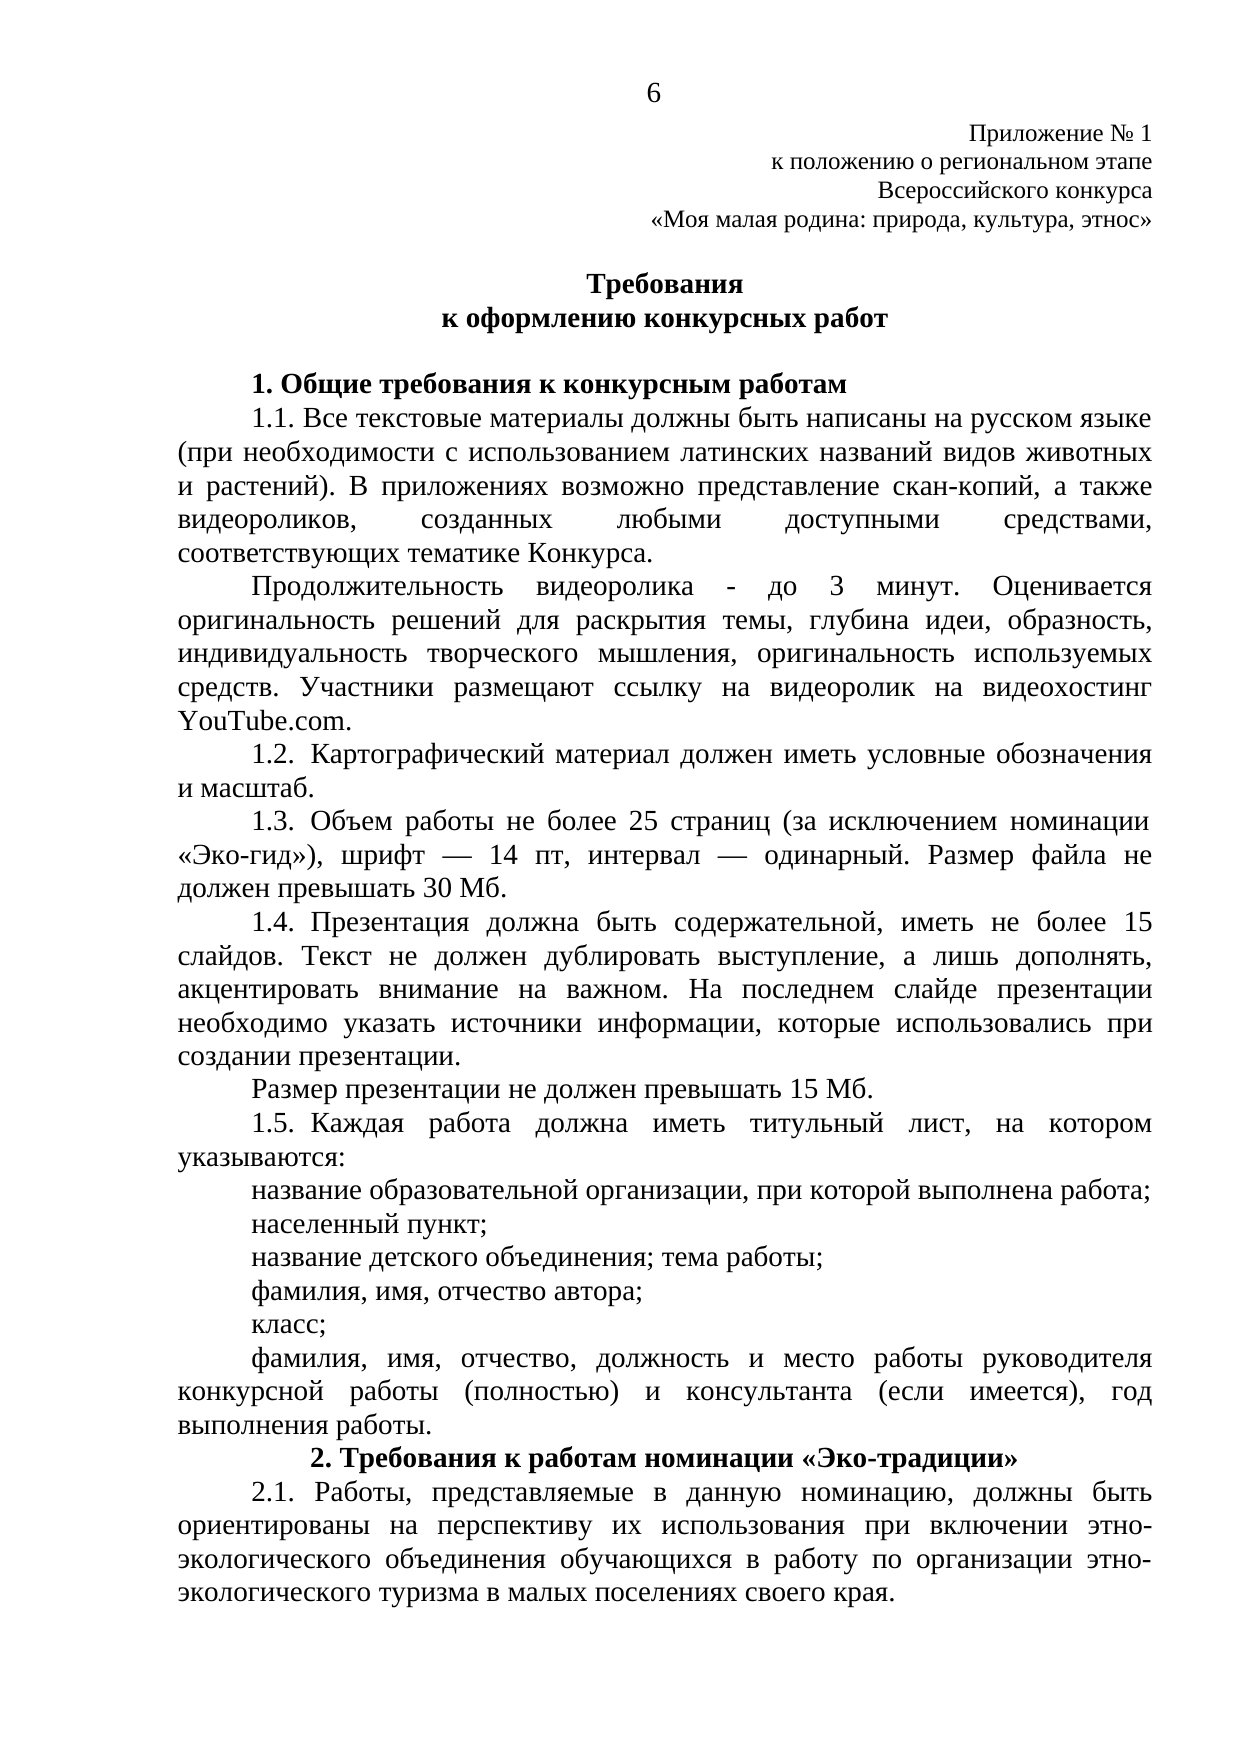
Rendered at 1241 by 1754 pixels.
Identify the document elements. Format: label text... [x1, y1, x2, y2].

text фамилия, имя, отчество, должность и место работы руководителя конкурсной работы (полностью) и консультанта (если имеется), год выполнения работы. [177, 1340, 1152, 1440]
text название образовательной организации, при которой выполнена работа; населенный пункт; [251, 1172, 1153, 1239]
list Все текстовые материалы должны быть написаны на русском языке (при необходимости с использованием латинских названий видов животных и растений). В приложениях возможно представление скан-копий, а также видеороликов, созданных любыми доступными средствами, соответствующих тематике Конкурса. [177, 401, 1152, 568]
list Каждая работа должна иметь титульный лист, на котором указываются: [177, 1105, 1152, 1172]
text «Моя малая родина: природа, культура, этнос» [133, 204, 1152, 233]
list Объем работы не более 25 страниц (за исключением номинации [251, 803, 1217, 837]
text название детского объединения; тема работы; фамилия, имя, отчество автора; [251, 1239, 825, 1306]
text Продолжительность видеоролика - до 3 минут. Оценивается оригинальность решений для раскрытия темы, глубина идеи, образность, индивидуальность творческого мышления, оригинальность используемых средств. Участники размещают ссылку на видеоролик на видеохостинг YouТubе.com. [177, 568, 1152, 736]
text Размер презентации не должен превышать 15 Мб. [251, 1072, 1217, 1105]
subtitle Требования [154, 267, 1176, 300]
list Картографический материал должен иметь условные обозначения и масштаб. [177, 736, 1152, 803]
subtitle Требования к работам номинации «Эко-традиции» [310, 1440, 1217, 1474]
list Презентация должна быть содержательной, иметь не более 15 слайдов. Текст не должен дублировать выступление, а лишь дополнять, акцентировать внимание на важном. На последнем слайде презентации необходимо указать источники информации, которые использовались при создании презентации. [177, 904, 1152, 1072]
list Работы, представляемые в данную номинацию, должны быть ориентированы на перспективу их использования при включении этно- экологического объединения обучающихся в работу по организации этно- экологического туризма в малых поселениях своего края. [177, 1474, 1153, 1608]
subtitle Общие требования к конкурсным работам [251, 367, 1217, 401]
text к оформлению конкурсных работ [153, 300, 1176, 334]
text «Эко-гид»), шрифт — 14 пт, интервал — одинарный. Размер файла не должен превышать 30 Мб. [177, 837, 1152, 904]
text Приложение № 1 к положению о региональном этапе Всероссийского конкурса [770, 118, 1152, 204]
text класс; [251, 1306, 1217, 1340]
